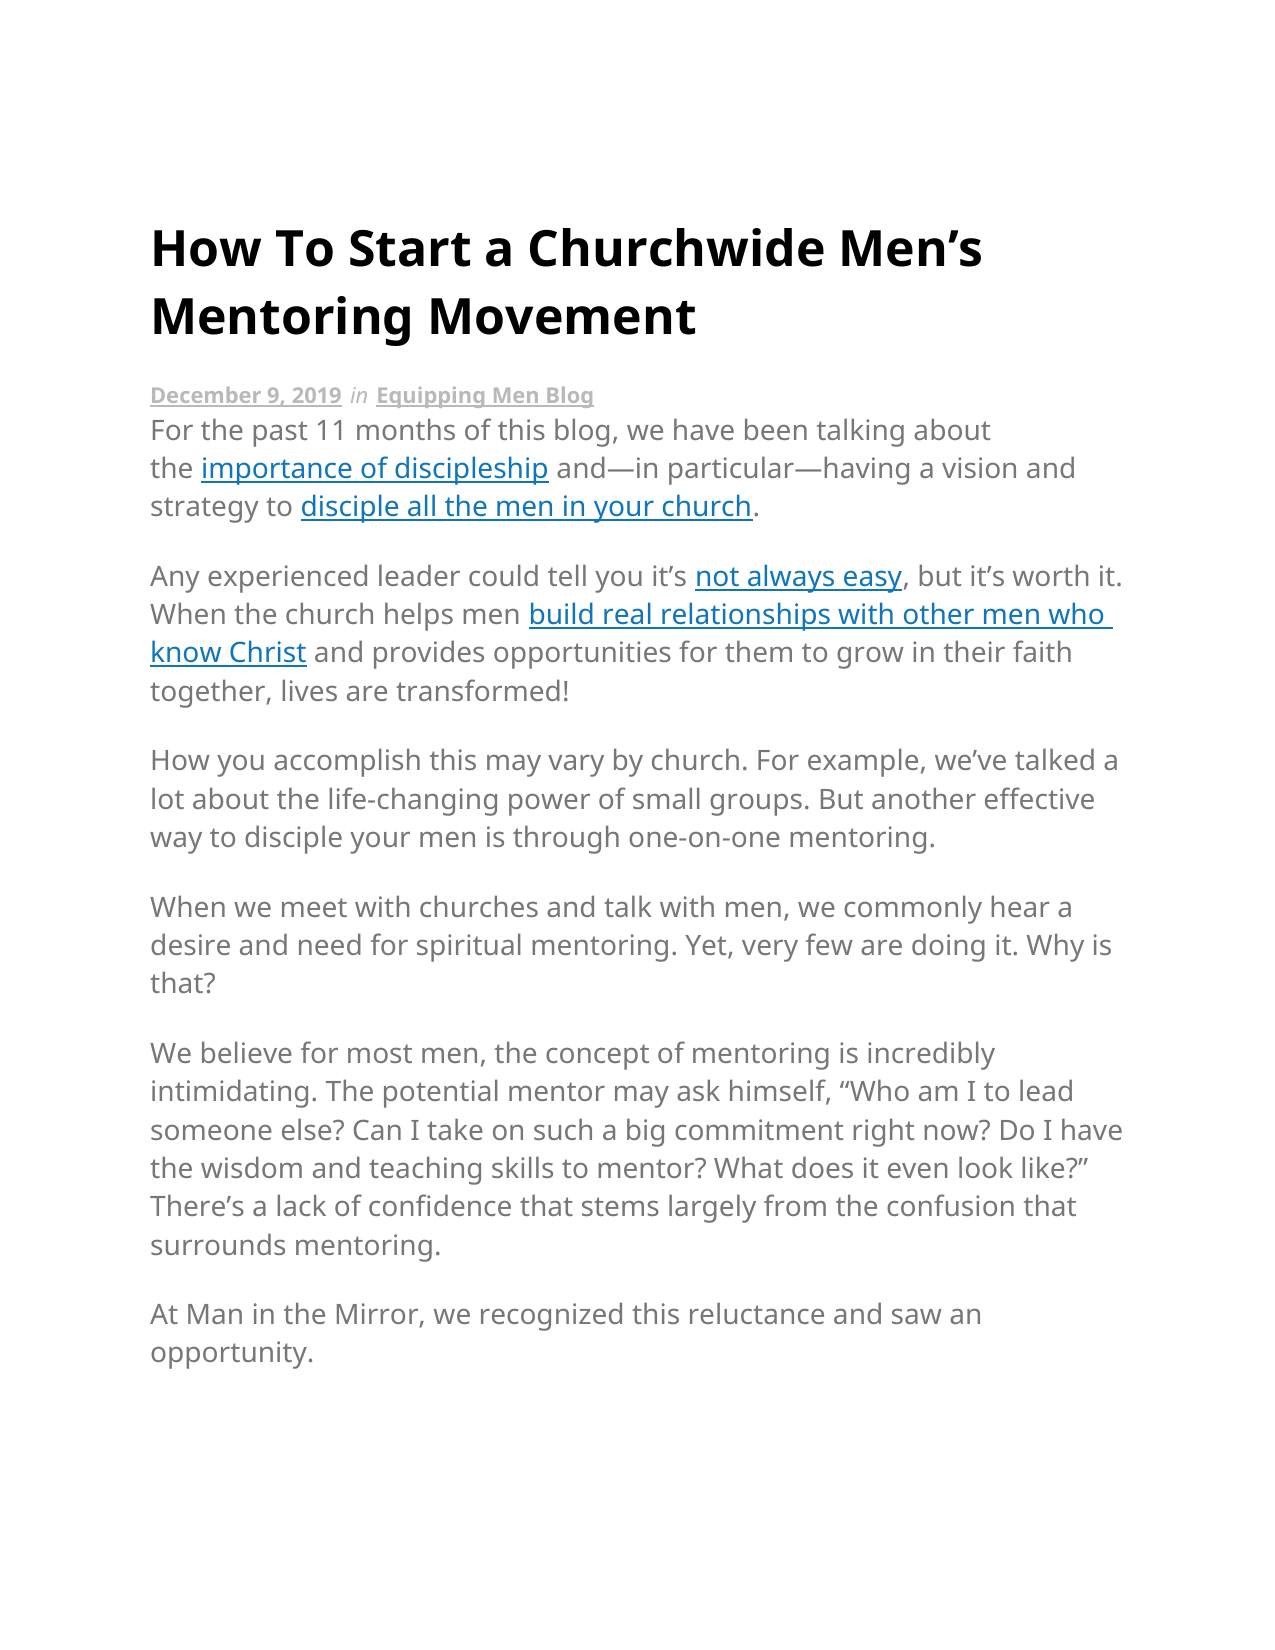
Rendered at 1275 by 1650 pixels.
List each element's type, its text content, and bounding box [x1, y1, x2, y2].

text December 9, 2019 in Equipping Men Blog [150, 380, 1125, 410]
text How To Start a Churchwide Men’s Mentoring Movement [150, 212, 1125, 349]
text We believe for most men, the concept of mentoring is incredibly intimidating. The potential mentor may ask himself, “Who am I to lead someone else? Can I take on such a big commitment right now? Do I have the wisdom and teaching skills to mentor? What does it even look like?” There’s a lack of confidence that stems largely from the confusion that surrounds mentoring. [150, 1033, 1125, 1263]
text Any experienced leader could tell you it’s not always easy, but it’s worth it. When the church helps men build real relationships with other men who know Christ and provides opportunities for them to grow in their faith together, lives are transformed! [150, 556, 1125, 709]
text When we meet with churches and talk with men, we commonly hear a desire and need for spiritual mentoring. Yet, very few are doing it. Why is that? [150, 887, 1125, 1002]
text At Man in the Mirror, we recognized this reluctance and saw an opportunity. [150, 1294, 1125, 1371]
text For the past 11 months of this blog, we have been talking about the importance of discipleship and—in particular—having a vision and strategy to disciple all the men in your church. [150, 410, 1125, 525]
text How you accomplish this may vary by church. For example, we’ve talked a lot about the life-changing power of small groups. But another effective way to disciple your men is through one-on-one mentoring. [150, 741, 1125, 856]
